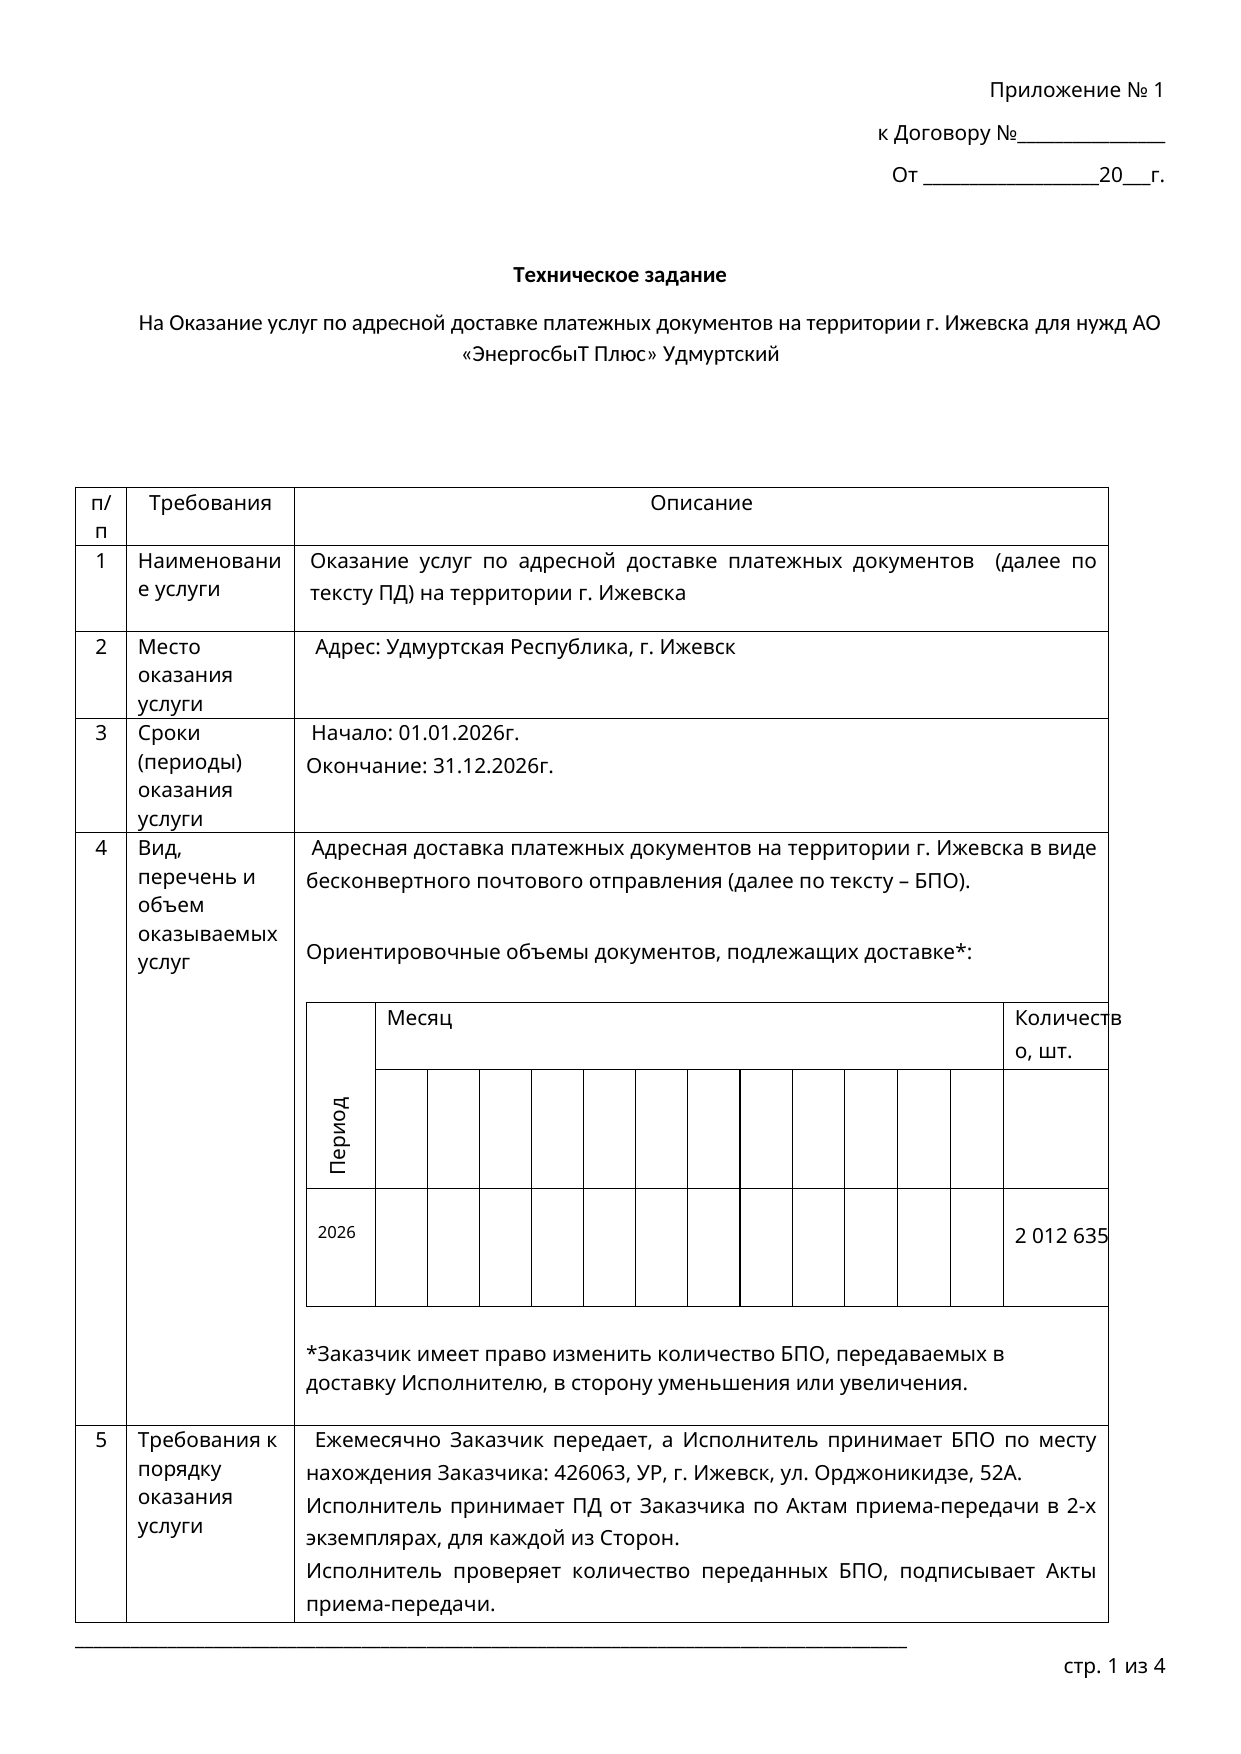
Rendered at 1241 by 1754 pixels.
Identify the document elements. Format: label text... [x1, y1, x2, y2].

table_header п/п [76, 488, 126, 545]
table_cell 5 [76, 1426, 126, 1622]
table_cell Место оказания услуги [127, 632, 294, 717]
table_cell Адресная доставка платежных документов на территории г. Ижевска в виде бесконвертного почтового отправления (далее по тексту – БПО). Ориентировочные объемы документов, подлежащих доставке*: *Заказчик имеет право изменить количество БПО, передаваемых в доставку Исполнителю, в сторону уменьшения или увеличения. [295, 833, 1108, 1424]
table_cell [127, 1426, 294, 1622]
table_cell 1 [76, 546, 126, 631]
table_cell 3 [76, 719, 126, 832]
table_cell Вид, перечень и объем оказываемых услуг [127, 833, 294, 1424]
table_cell 4 [76, 833, 126, 1424]
text Техническое задание [75, 260, 1165, 288]
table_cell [295, 1426, 1108, 1622]
table_cell Сроки (периоды) оказания услуги [127, 719, 294, 832]
text От ___________________20___г. [75, 160, 1165, 189]
table_header Описание [295, 488, 1108, 545]
text На Оказание услуг по адресной доставке платежных документов на территории г. Ижевска для нужд АО «ЭнергосбыТ Плюс» Удмуртский [75, 308, 1165, 367]
table_cell Начало: 01.01.2026г. Окончание: 31.12.2026г. [295, 719, 1108, 832]
table_cell Адрес: Удмуртская Республика, г. Ижевск [295, 632, 1108, 717]
table_header Требования [127, 488, 294, 545]
table_cell Оказание услуг по адресной доставке платежных документов (далее по тексту ПД) на территории г. Ижевска [295, 546, 1108, 631]
text Приложение № 1 [75, 75, 1165, 103]
table_cell Наименование услуги [127, 546, 294, 631]
table_cell 2 [76, 632, 126, 717]
text к Договору №________________ [75, 118, 1165, 146]
